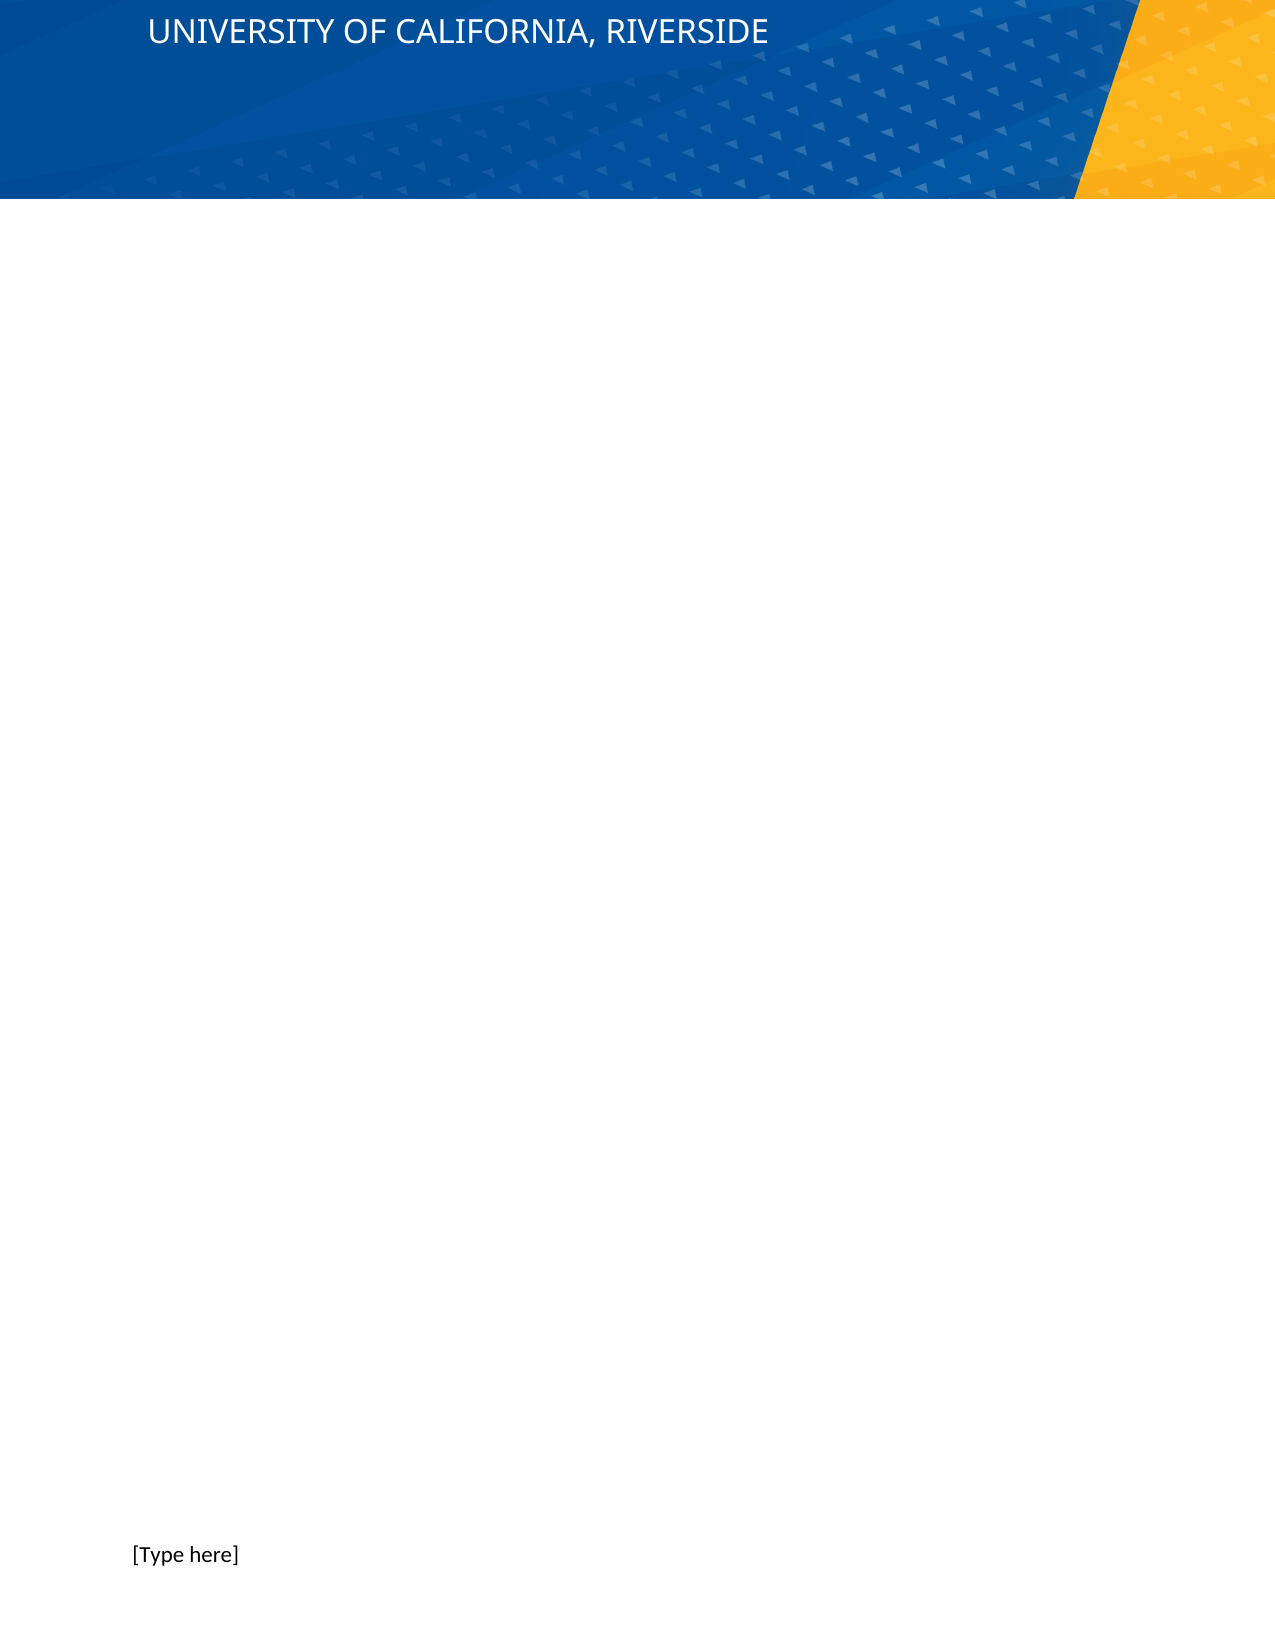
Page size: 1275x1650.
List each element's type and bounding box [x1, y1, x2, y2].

picture [0, 0, 1275, 199]
